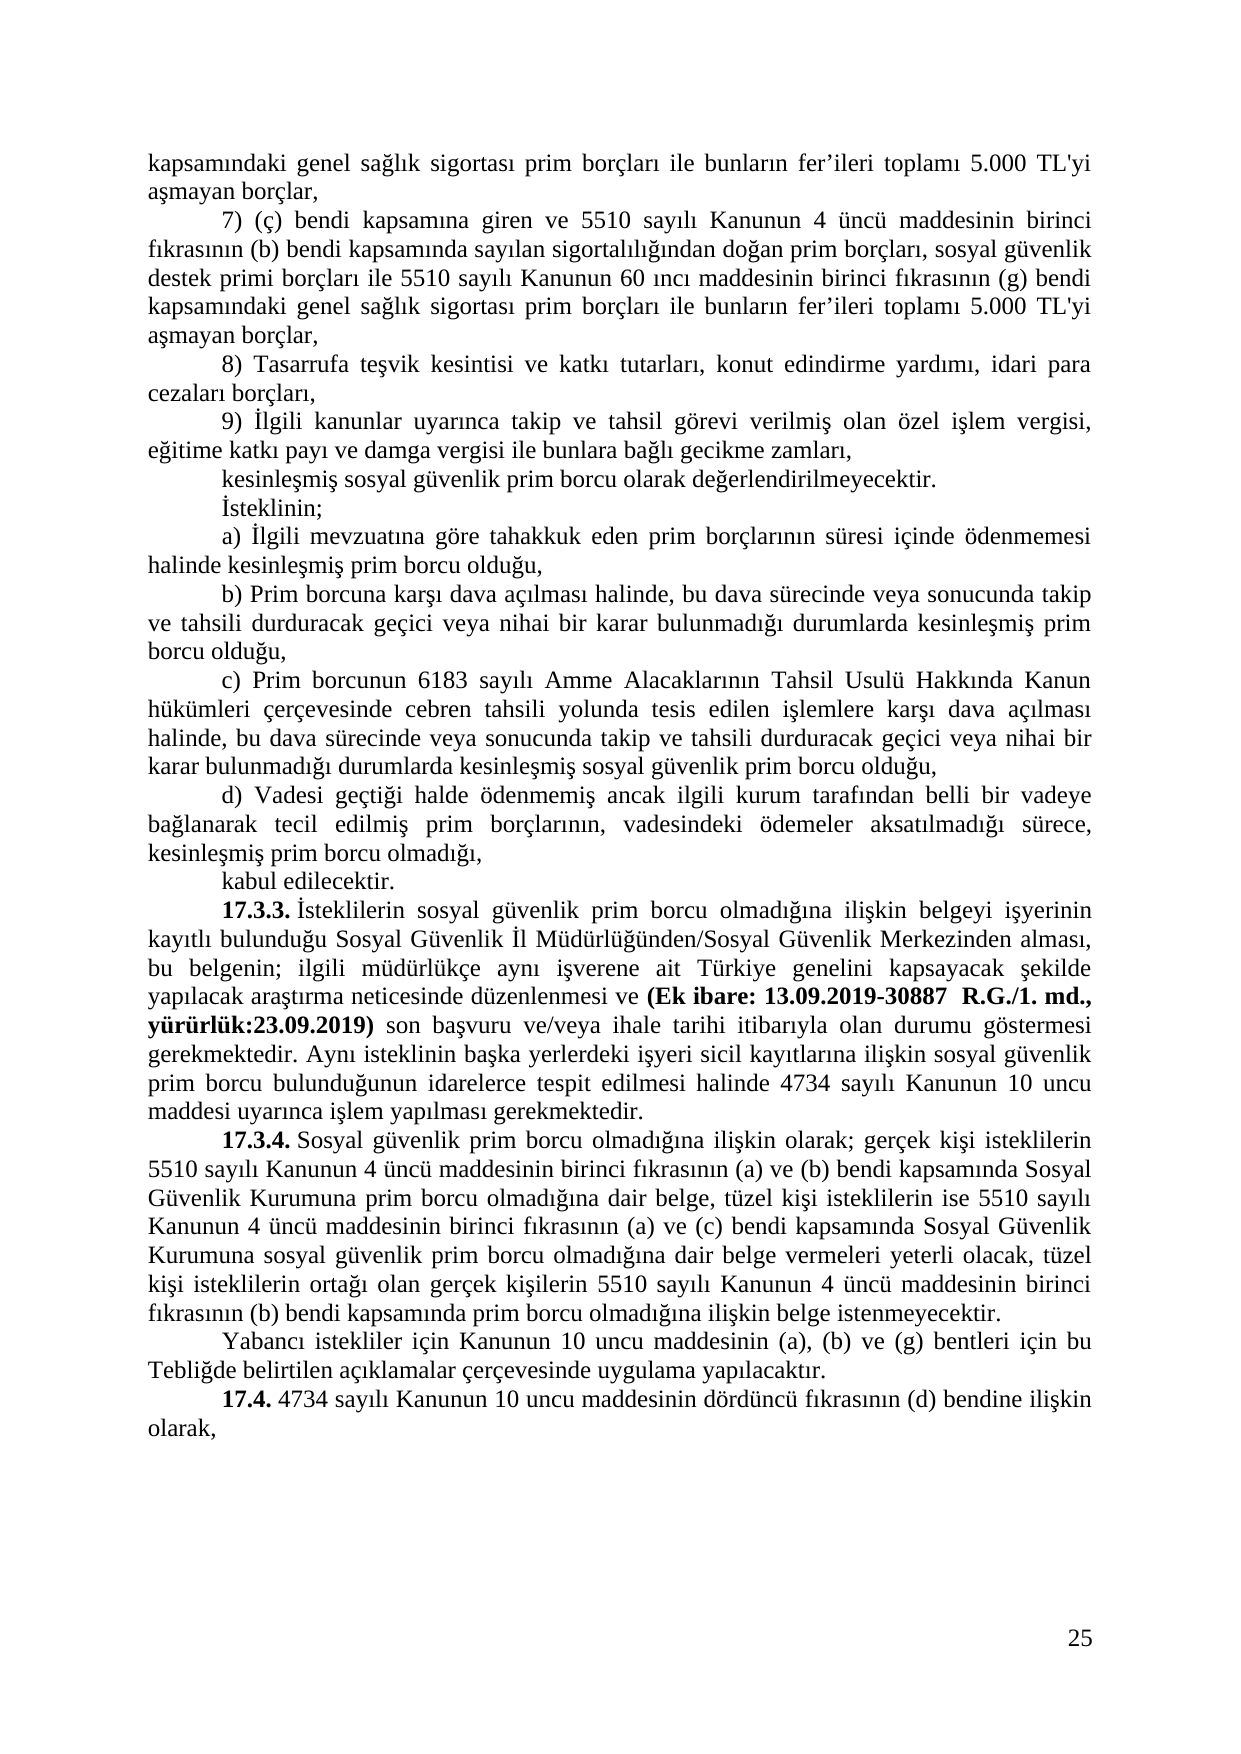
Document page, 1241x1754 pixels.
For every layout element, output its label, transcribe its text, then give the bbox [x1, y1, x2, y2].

text 17.4. 4734 sayılı Kanunun 10 uncu maddesinin dördüncü fıkrasının (d) bendine ilişkin olarak, [148, 1384, 1092, 1441]
text 7) (ç) bendi kapsamına giren ve 5510 sayılı Kanunun 4 üncü maddesinin birinci fıkrasının (b) bendi kapsamında sayılan sigortalılığından doğan prim borçları, sosyal güvenlik destek primi borçları ile 5510 sayılı Kanunun 60 ıncı maddesinin birinci fıkrasının (g) bendi kapsamındaki genel sağlık sigortası prim borçları ile bunların fer’ileri toplamı 5.000 TL'yi aşmayan borçlar, [148, 205, 1092, 349]
text a) İlgili mevzuatına göre tahakkuk eden prim borçlarının süresi içinde ödenmemesi halinde kesinleşmiş prim borcu olduğu, [148, 521, 1092, 579]
text 8) Tasarrufa teşvik kesintisi ve katkı tutarları, konut edindirme yardımı, idari para cezaları borçları, [148, 349, 1092, 406]
text d) Vadesi geçtiği halde ödenmemiş ancak ilgili kurum tarafından belli bir vadeye bağlanarak tecil edilmiş prim borçlarının, vadesindeki ödemeler aksatılmadığı sürece, kesinleşmiş prim borcu olmadığı, [148, 780, 1092, 866]
text kesinleşmiş sosyal güvenlik prim borcu olarak değerlendirilmeyecektir. [148, 464, 1092, 493]
text b) Prim borcuna karşı dava açılması halinde, bu dava sürecinde veya sonucunda takip ve tahsili durduracak geçici veya nihai bir karar bulunmadığı durumlarda kesinleşmiş prim borcu olduğu, [148, 579, 1092, 665]
text İsteklinin; [148, 493, 1092, 521]
text c) Prim borcunun 6183 sayılı Amme Alacaklarının Tahsil Usulü Hakkında Kanun hükümleri çerçevesinde cebren tahsili yolunda tesis edilen işlemlere karşı dava açılması halinde, bu dava sürecinde veya sonucunda takip ve tahsili durduracak geçici veya nihai bir karar bulunmadığı durumlarda kesinleşmiş sosyal güvenlik prim borcu olduğu, [148, 665, 1092, 780]
text 9) İlgili kanunlar uyarınca takip ve tahsil görevi verilmiş olan özel işlem vergisi, eğitime katkı payı ve damga vergisi ile bunlara bağlı gecikme zamları, [148, 406, 1092, 464]
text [148, 148, 1092, 205]
text 17.3.4. Sosyal güvenlik prim borcu olmadığına ilişkin olarak; gerçek kişi isteklilerin 5510 sayılı Kanunun 4 üncü maddesinin birinci fıkrasının (a) ve (b) bendi kapsamında Sosyal Güvenlik Kurumuna prim borcu olmadığına dair belge, tüzel kişi isteklilerin ise 5510 sayılı Kanunun 4 üncü maddesinin birinci fıkrasının (a) ve (c) bendi kapsamında Sosyal Güvenlik Kurumuna sosyal güvenlik prim borcu olmadığına dair belge vermeleri yeterli olacak, tüzel kişi isteklilerin ortağı olan gerçek kişilerin 5510 sayılı Kanunun 4 üncü maddesinin birinci fıkrasının (b) bendi kapsamında prim borcu olmadığına ilişkin belge istenmeyecektir. [148, 1125, 1092, 1326]
text kabul edilecektir. [148, 866, 1092, 895]
text 17.3.3. İsteklilerin sosyal güvenlik prim borcu olmadığına ilişkin belgeyi işyerinin kayıtlı bulunduğu Sosyal Güvenlik İl Müdürlüğünden/Sosyal Güvenlik Merkezinden alması, bu belgenin; ilgili müdürlükçe aynı işverene ait Türkiye genelini kapsayacak şekilde yapılacak araştırma neticesinde düzenlenmesi ve (Ek ibare: 13.09.2019-30887 R.G./1. md., yürürlük:23.09.2019) son başvuru ve/veya ihale tarihi itibarıyla olan durumu göstermesi gerekmektedir. Aynı isteklinin başka yerlerdeki işyeri sicil kayıtlarına ilişkin sosyal güvenlik prim borcu bulunduğunun idarelerce tespit edilmesi halinde 4734 sayılı Kanunun 10 uncu maddesi uyarınca işlem yapılması gerekmektedir. [148, 895, 1092, 1125]
text Yabancı istekliler için Kanunun 10 uncu maddesinin (a), (b) ve (g) bentleri için bu Tebliğde belirtilen açıklamalar çerçevesinde uygulama yapılacaktır. [148, 1326, 1092, 1384]
